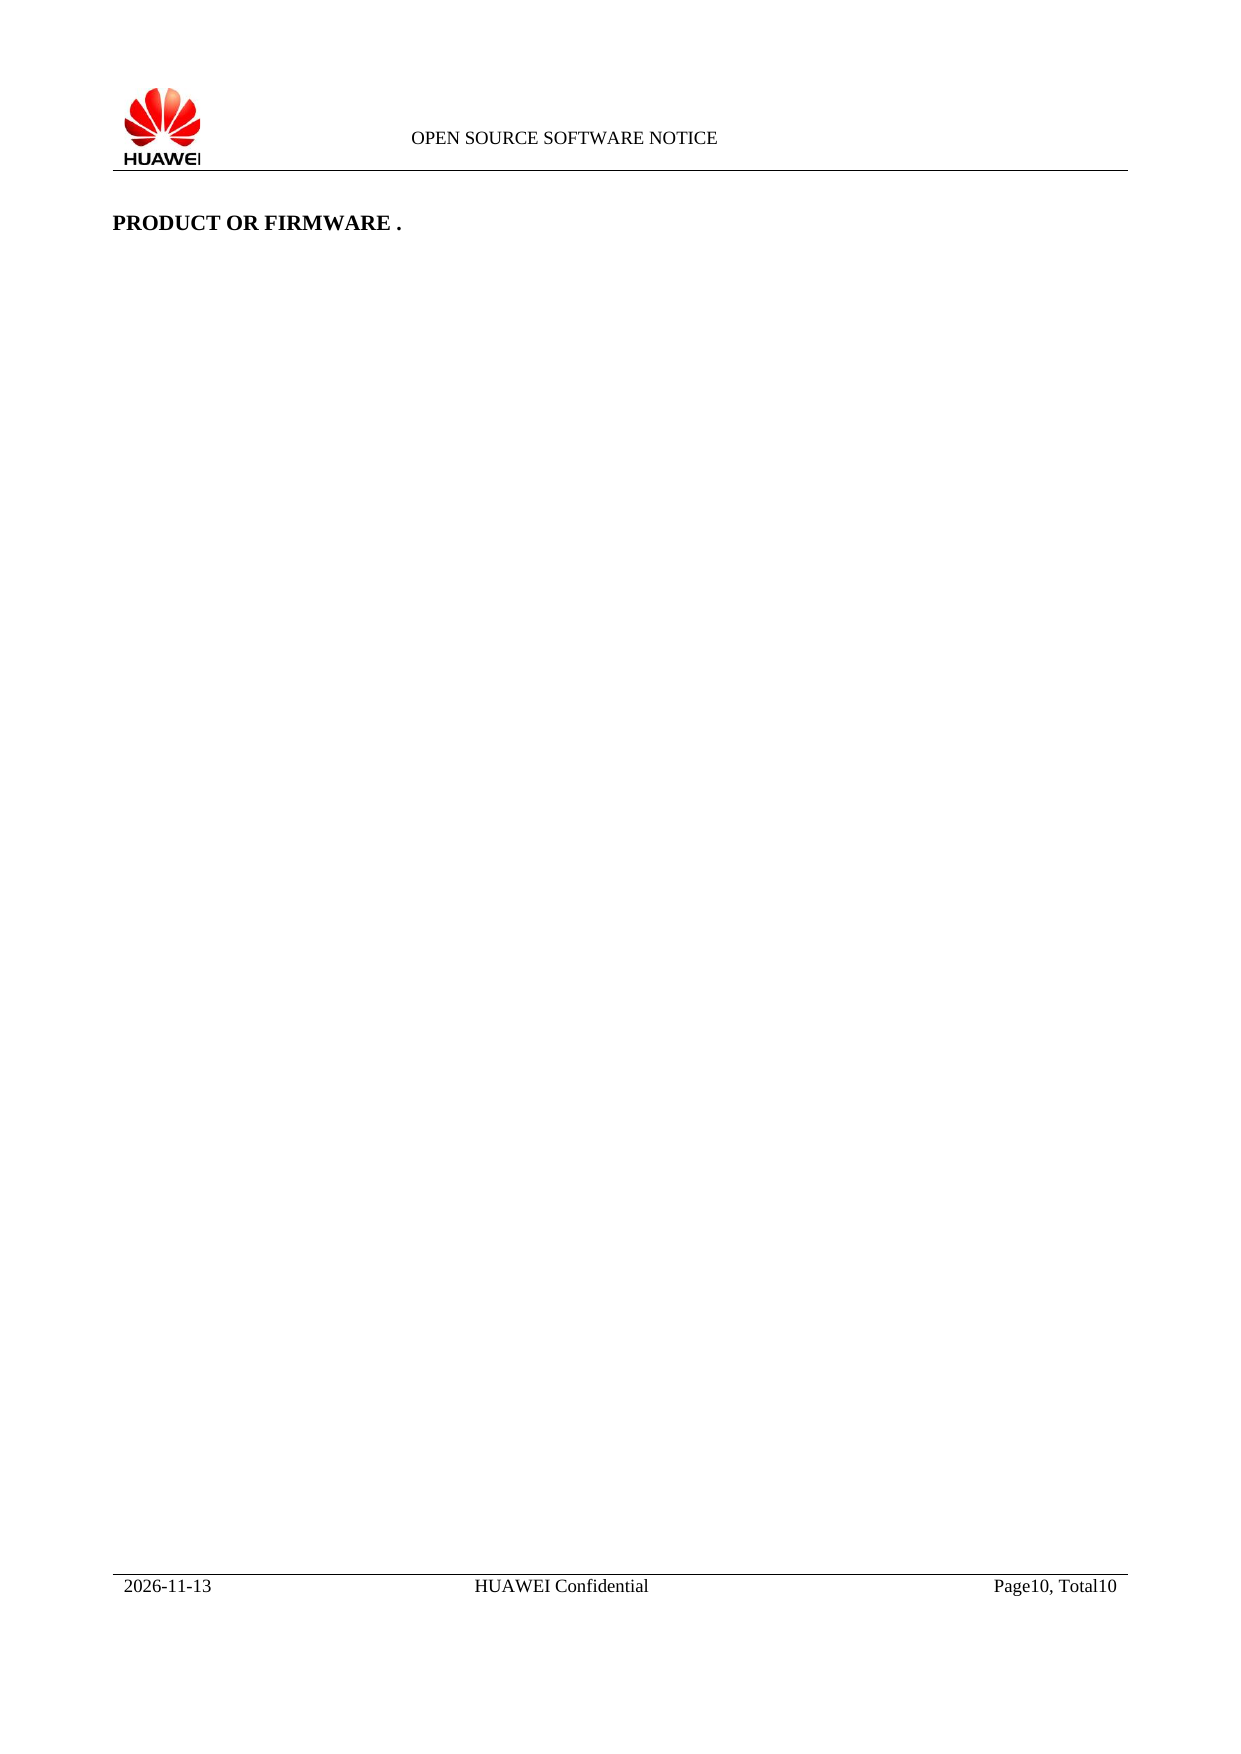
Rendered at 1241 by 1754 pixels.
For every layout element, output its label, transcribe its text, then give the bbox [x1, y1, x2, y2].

text This offer is valid for three years from the moment we distributed the product or firmware . [112, 206, 1128, 239]
picture [124, 88, 201, 165]
